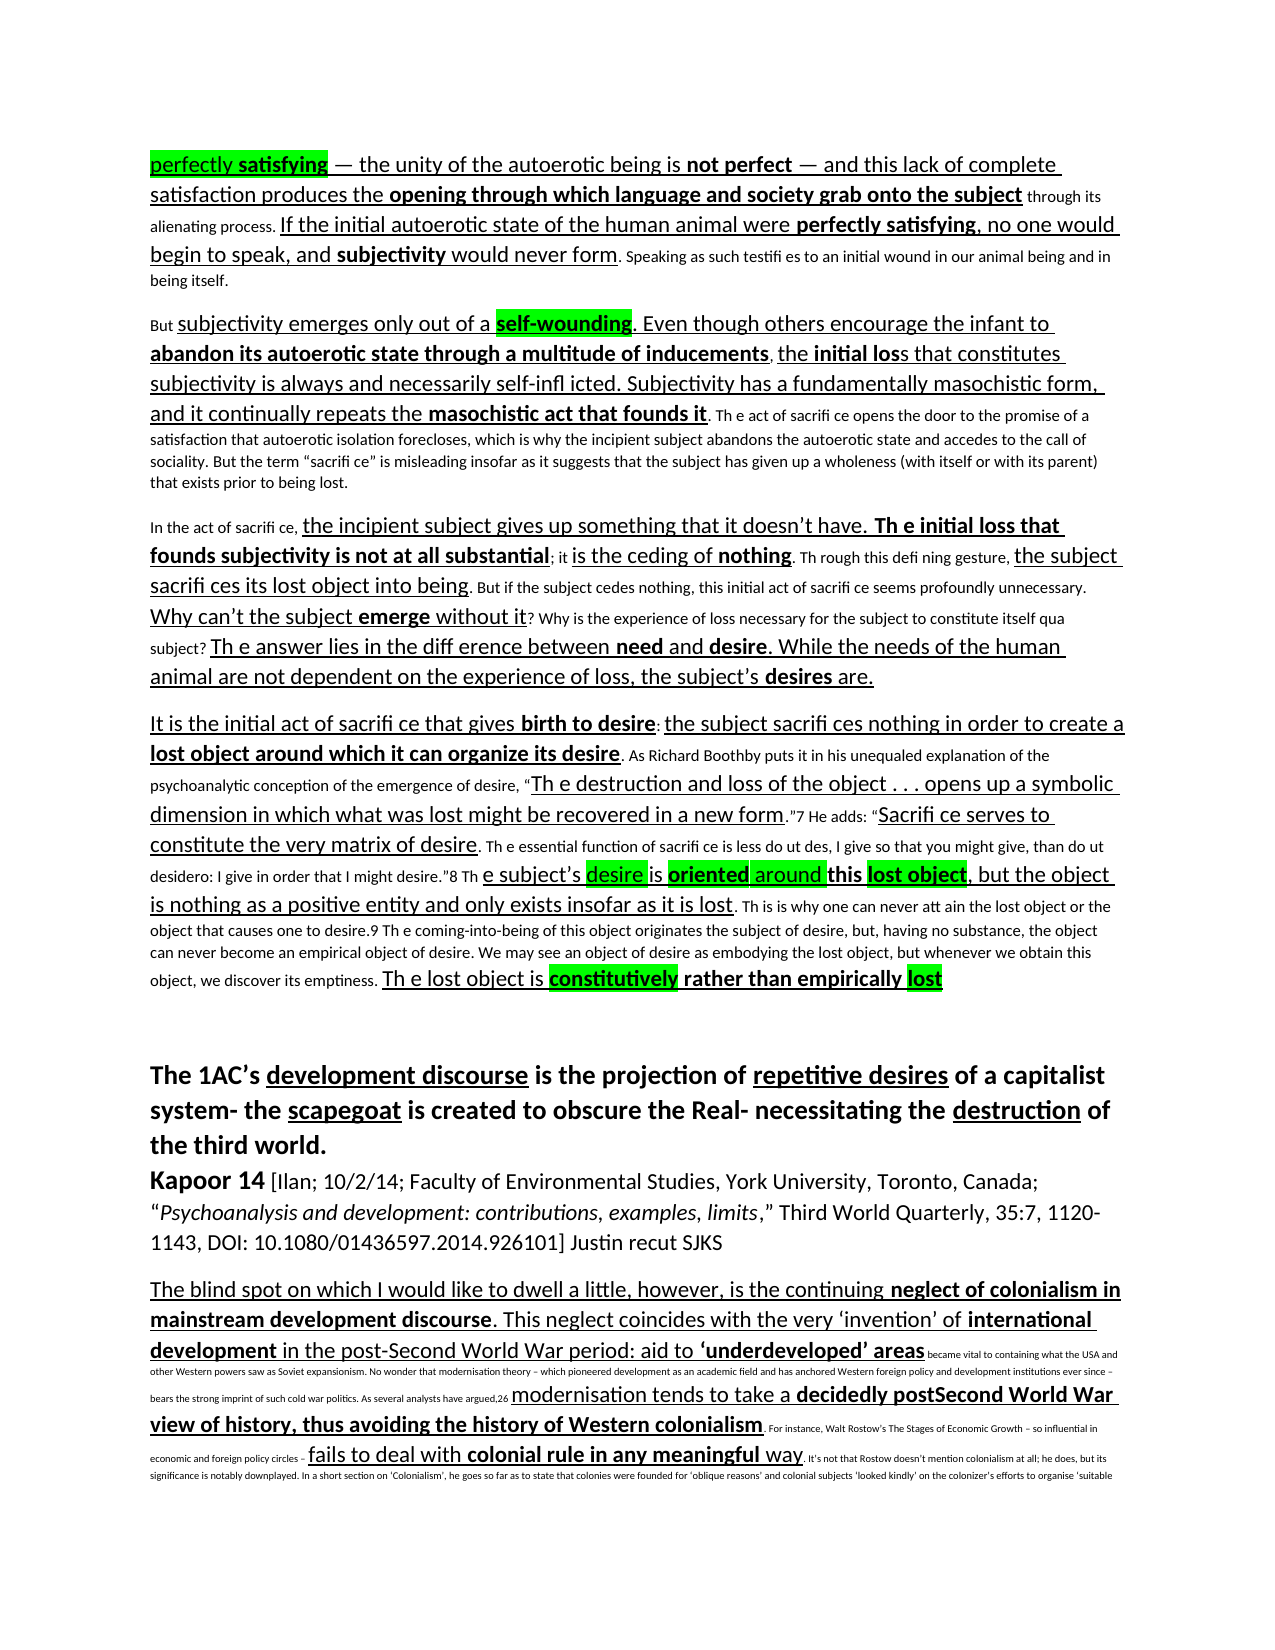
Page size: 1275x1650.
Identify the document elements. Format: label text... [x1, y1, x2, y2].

text In the act of sacrifi ce, the incipient subject gives up something that it doesn’t have. Th e initial loss that founds subjectivity is not at all substantial; it is the ceding of nothing. Th rough this defi ning gesture, the subject sacrifi ces its lost object into being. But if the subject cedes nothing, this initial act of sacrifi ce seems profoundly unnecessary. Why can’t the subject emerge without it? Why is the experience of loss necessary for the subject to constitute itself qua subject? Th e answer lies in the diff erence between need and desire. While the needs of the human animal are not dependent on the experience of loss, the subject’s desires are. [150, 511, 1125, 690]
text But subjectivity emerges only out of a self-wounding. Even though others encourage the infant to abandon its autoerotic state through a multitude of inducements, the initial loss that constitutes subjectivity is always and necessarily self-infl icted. Subjectivity has a fundamentally masochistic form, and it continually repeats the masochistic act that founds it. Th e act of sacrifi ce opens the door to the promise of a satisfaction that autoerotic isolation forecloses, which is why the incipient subject abandons the autoerotic state and accedes to the call of sociality. But the term “sacrifi ce” is misleading insofar as it suggests that the subject has given up a wholeness (with itself or with its parent) that exists prior to being lost. [150, 309, 1125, 493]
text It is the initial act of sacrifi ce that gives birth to desire: the subject sacrifi ces nothing in order to create a lost object around which it can organize its desire. As Richard Boothby puts it in his unequaled explanation of the psychoanalytic conception of the emergence of desire, “Th e destruction and loss of the object . . . opens up a symbolic dimension in which what was lost might be recovered in a new form.”7 He adds: “Sacrifi ce serves to constitute the very matrix of desire. Th e essential function of sacrifi ce is less do ut des, I give so that you might give, than do ut desidero: I give in order that I might desire.”8 Th e subject’s desire is oriented around this lost object, but the object is nothing as a positive entity and only exists insofar as it is lost. Th is is why one can never att ain the lost object or the object that causes one to desire.9 Th e coming-into-being of this object originates the subject of desire, but, having no substance, the object can never become an empirical object of desire. We may see an object of desire as embodying the lost object, but whenever we obtain this object, we discover its emptiness. Th e lost object is constitutively rather than empirically lost [150, 709, 1125, 992]
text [150, 150, 1125, 291]
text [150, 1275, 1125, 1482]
text Kapoor 14 [Ilan; 10/2/14; Faculty of Environmental Studies, York University, Toronto, Canada; “Psychoanalysis and development: contributions, examples, limits,” Third World Quarterly, 35:7, 1120-1143, DOI: 10.1080/01436597.2014.926101] Justin recut SJKS [150, 1163, 1125, 1257]
subtitle The 1AC’s development discourse is the projection of repetitive desires of a capitalist system- the scapegoat is created to obscure the Real- necessitating the destruction of the third world. [150, 1058, 1125, 1161]
